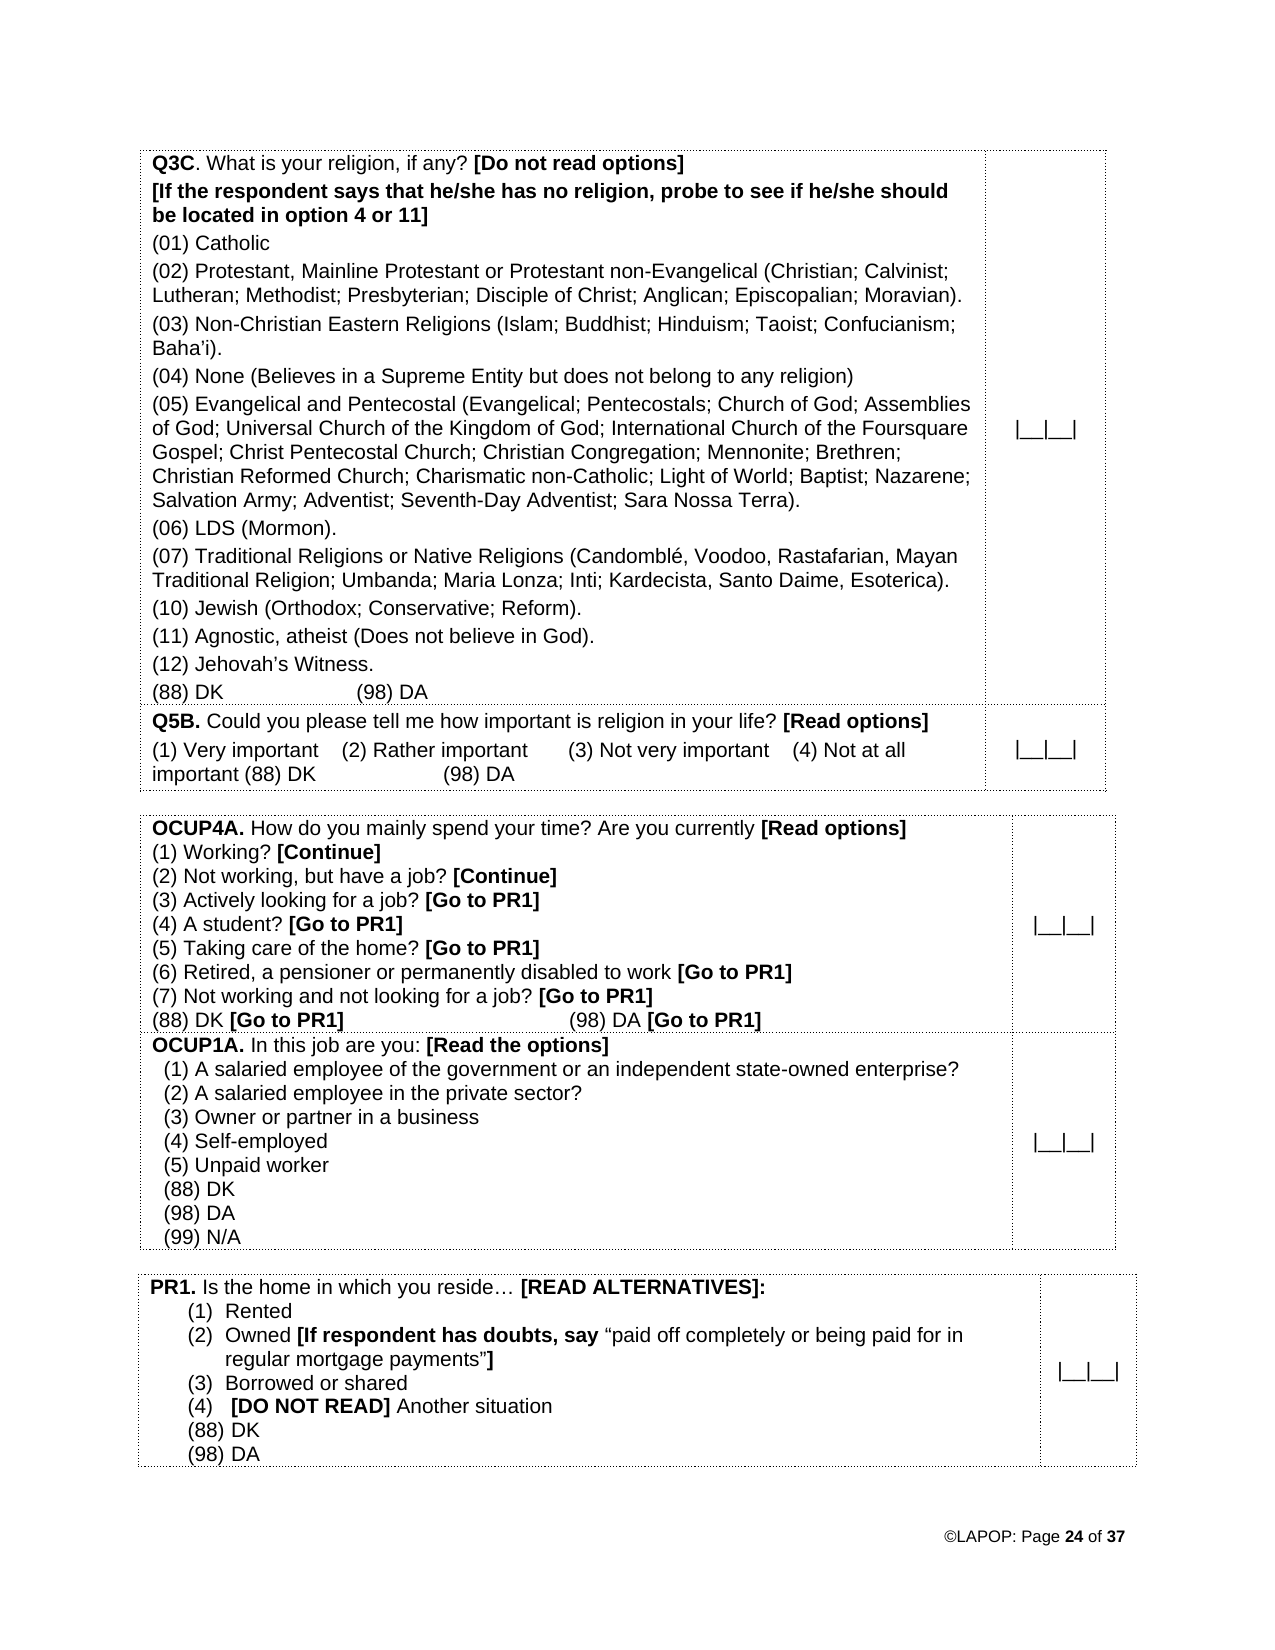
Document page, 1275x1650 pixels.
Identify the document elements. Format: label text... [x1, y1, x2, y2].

table_cell |__|__| [1012, 1032, 1116, 1248]
table_cell |__|__| [986, 704, 1106, 790]
table_header OCUP4A. How do you mainly spend your time? Are you currently [Read options] (1) Working? [Continue] (2) Not working, but have a job? [Continue] (3) Actively looking for a job? [Go to PR1] (4) A student? [Go to PR1] (5) Taking care of the home? [Go to PR1] (6) Retired, a pensioner or permanently disabled to work [Go to PR1] (7) Not working and not looking for a job? [Go to PR1] (88) DK [Go to PR1] (98) DA [Go to PR1] [141, 815, 1012, 1032]
table_header Q3C. What is your religion, if any? [Do not read options] [If the respondent says that he/she has no religion, probe to see if he/she should be located in option 4 or 11] (01) Catholic (02) Protestant, Mainline Protestant or Protestant non-Evangelical (Christian; Calvinist; Lutheran; Methodist; Presbyterian; Disciple of Christ; Anglican; Episcopalian; Moravian). (03) Non-Christian Eastern Religions (Islam; Buddhist; Hinduism; Taoist; Confucianism; Baha’i). (04) None (Believes in a Supreme Entity but does not belong to any religion) (05) Evangelical and Pentecostal (Evangelical; Pentecostals; Church of God; Assemblies of God; Universal Church of the Kingdom of God; International Church of the Foursquare Gospel; Christ Pentecostal Church; Christian Congregation; Mennonite; Brethren; Christian Reformed Church; Charismatic non-Catholic; Light of World; Baptist; Nazarene; Salvation Army; Adventist; Seventh-Day Adventist; Sara Nossa Terra). (06) LDS (Mormon). (07) Traditional Religions or Native Religions (Candomblé, Voodoo, Rastafarian, Mayan Traditional Religion; Umbanda; Maria Lonza; Inti; Kardecista, Santo Daime, Esoterica). (10) Jewish (Orthodox; Conservative; Reform). (11) Agnostic, atheist (Does not believe in God). (12) Jehovah’s Witness. (88) DK (98) DA [141, 150, 986, 704]
table_header |__|__| [986, 150, 1106, 704]
table_cell OCUP1A. In this job are you: [Read the options] (1) A salaried employee of the government or an independent state-owned enterprise? (2) A salaried employee in the private sector? (3) Owner or partner in a business (4) Self-employed (5) Unpaid worker (88) DK (98) DA (99) N/A [141, 1032, 1012, 1248]
table_cell Q5B. Could you please tell me how important is religion in your life? [Read options] (1) Very important (2) Rather important (3) Not very important (4) Not at all important (88) DK (98) DA [141, 704, 986, 790]
table_header PR1. Is the home in which you reside… [READ ALTERNATIVES]: Rented Owned [If respondent has doubts, say “paid off completely or being paid for in regular mortgage payments”] Borrowed or shared [DO NOT READ] Another situation DK DA [139, 1274, 1041, 1466]
table_header |__|__| [1012, 815, 1116, 1032]
table_header |__|__| [1041, 1274, 1136, 1466]
